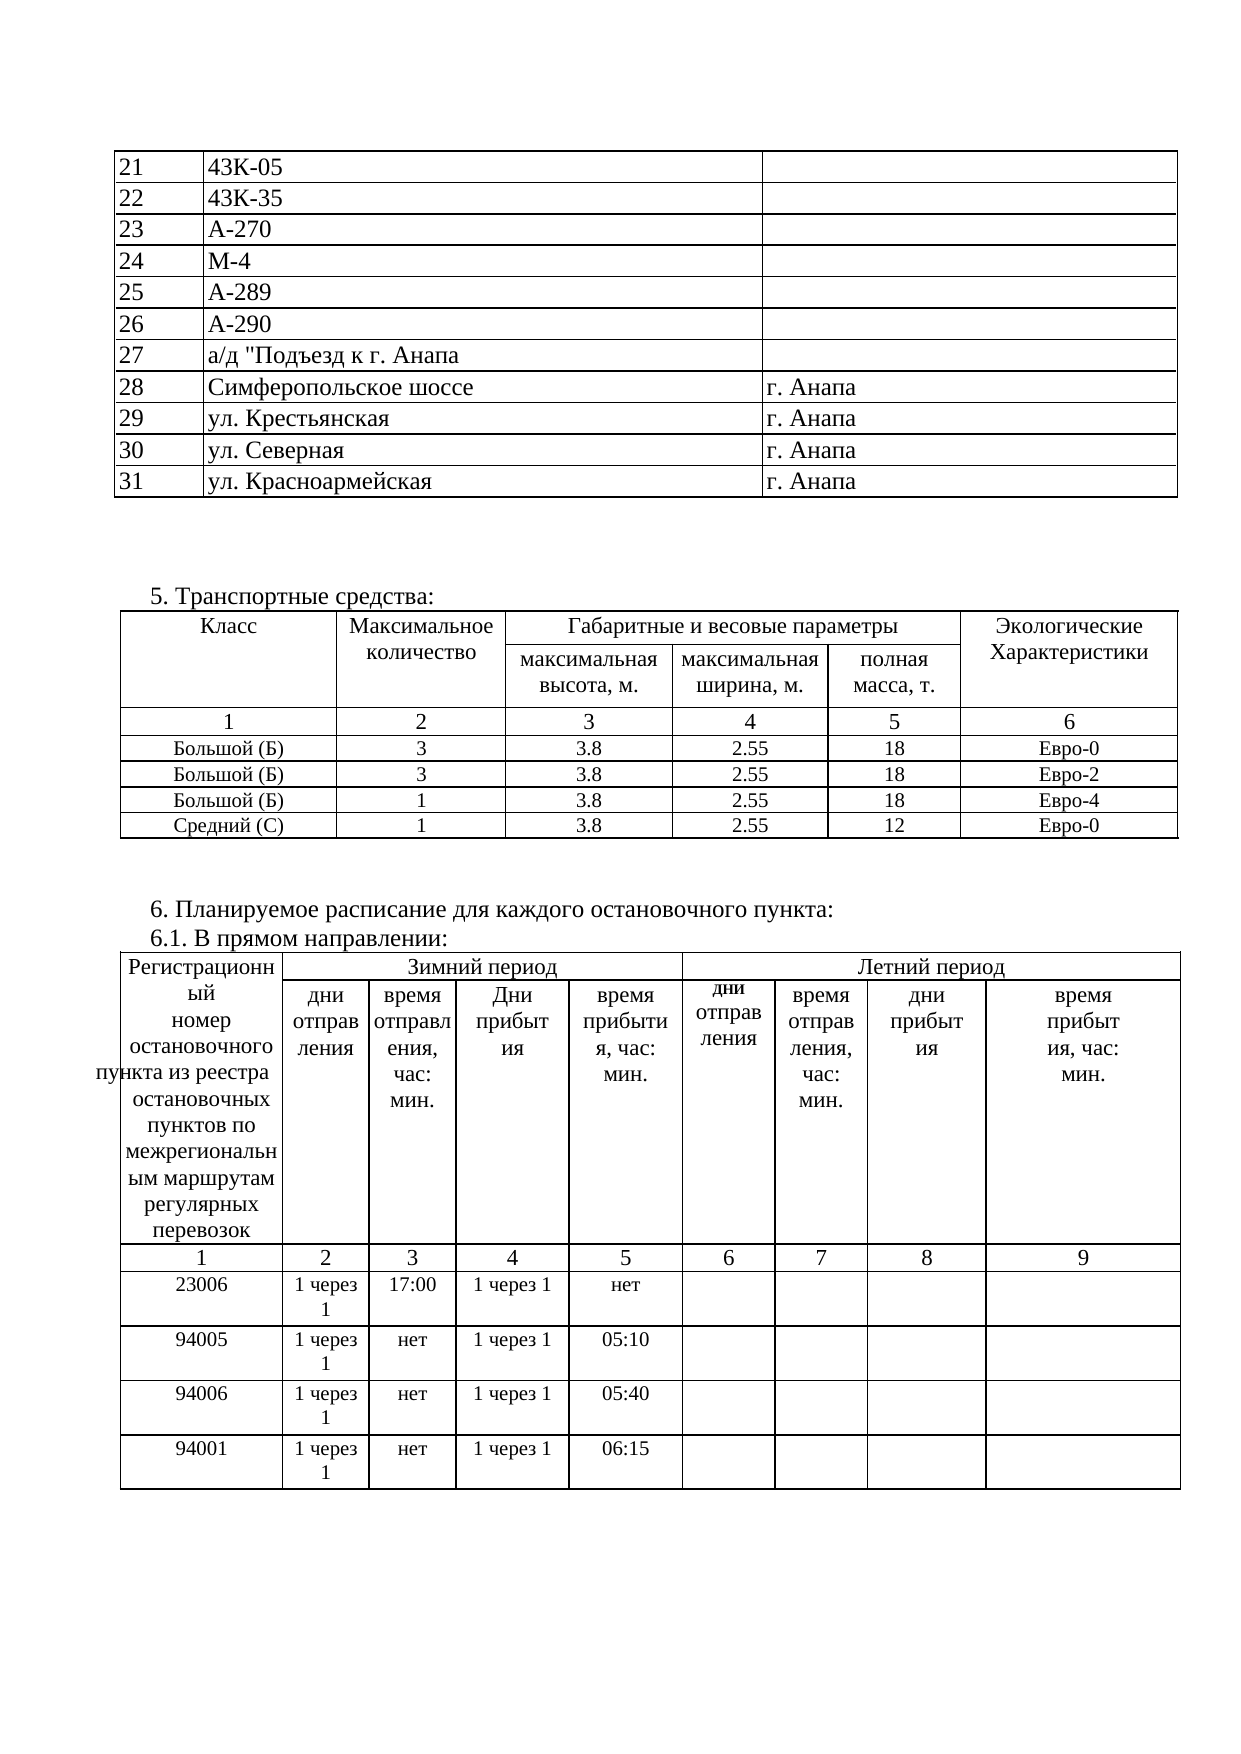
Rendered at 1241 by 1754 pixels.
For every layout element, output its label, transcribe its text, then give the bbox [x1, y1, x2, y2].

table_cell дни прибыт ия [868, 981, 985, 1243]
table_cell нет [570, 1272, 682, 1325]
table_cell [987, 1381, 1180, 1434]
table_cell 3.8 [506, 813, 672, 837]
table_cell 18 [829, 788, 960, 812]
table_cell 2.55 [673, 762, 827, 786]
table_cell г. Анапа [763, 465, 1177, 496]
table_cell [987, 1327, 1180, 1379]
table_cell ул. Северная [204, 435, 762, 464]
table_cell [683, 1272, 774, 1325]
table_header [121, 953, 282, 1243]
table_cell Средний (С) [121, 813, 336, 837]
table_cell 94006 [121, 1381, 282, 1434]
table_cell 24 [115, 245, 203, 276]
table_cell 3.8 [506, 736, 672, 760]
table_cell 1 через 1 [457, 1436, 568, 1488]
table_cell 23006 [121, 1272, 282, 1325]
table_cell нет [370, 1381, 455, 1434]
table_cell Симферопольское шоссе [204, 372, 762, 402]
table_cell Евро-4 [961, 788, 1177, 812]
table_cell 2 [337, 708, 505, 735]
table_cell 94001 [121, 1436, 282, 1488]
table_cell 12 [829, 813, 960, 837]
table_cell Евро-2 [961, 762, 1177, 786]
table_cell 3.8 [506, 762, 672, 786]
table_cell полная масса, т. [829, 645, 960, 707]
table_cell 1 через 1 [283, 1436, 368, 1488]
table_cell время отправл ения, час: мин. [370, 981, 455, 1243]
table_cell 23 [115, 214, 203, 244]
table_cell [763, 276, 1177, 307]
table_cell [763, 152, 1177, 181]
table_cell 1 через 1 [457, 1381, 568, 1434]
table_cell 2 [283, 1245, 368, 1271]
table_cell 29 [115, 403, 203, 433]
table_cell время прибыти я, час: мин. [570, 981, 682, 1243]
table_cell 3 [370, 1245, 455, 1271]
table_cell [683, 1327, 774, 1379]
table_cell время прибыт ия, час: мин. [987, 981, 1180, 1243]
table_cell Большой (Б) [121, 788, 336, 812]
table_cell г. Анапа [763, 370, 1177, 402]
table_cell 4 [457, 1245, 568, 1271]
table_cell 31 [115, 466, 203, 496]
table_cell 28 [115, 371, 203, 402]
table_cell [763, 339, 1177, 370]
table_cell [776, 1327, 867, 1379]
table_cell 18 [829, 762, 960, 786]
table_cell 21 [115, 152, 203, 181]
table_cell 1 через 1 [283, 1381, 368, 1434]
table_cell 7 [776, 1245, 867, 1271]
table_cell ул. Крестьянская [204, 403, 762, 433]
table_cell 1 через 1 [457, 1327, 568, 1379]
table_cell 1 [121, 1245, 282, 1271]
table_cell [987, 1272, 1180, 1325]
table_cell 5 [829, 708, 960, 735]
table_cell [683, 1436, 774, 1488]
table_cell [868, 1381, 985, 1434]
table_cell Большой (Б) [121, 736, 336, 760]
table_cell 3.8 [506, 788, 672, 812]
table_cell 3 [337, 736, 505, 760]
table_cell 1 [337, 813, 505, 837]
table_header Летний период [683, 953, 1180, 979]
text 5. Транспортные средства: [150, 581, 1090, 610]
table_cell [776, 1272, 867, 1325]
table_cell 4 [673, 708, 827, 735]
table_cell Большой (Б) [121, 762, 336, 786]
table_cell 43К-35 [204, 183, 762, 213]
table_cell 1 [337, 788, 505, 812]
table_cell [683, 1381, 774, 1434]
table_cell М-4 [204, 246, 762, 276]
table_cell 8 [868, 1245, 985, 1271]
table_cell 5 [570, 1245, 682, 1271]
table_cell 26 [115, 308, 203, 339]
table_cell 1 через 1 [457, 1272, 568, 1325]
table_cell [776, 1436, 867, 1488]
table_cell 18 [829, 736, 960, 760]
table_cell максимальная высота, м. [506, 645, 672, 707]
table_cell [868, 1327, 985, 1379]
table_cell Евро-0 [961, 813, 1177, 837]
text 6.1. В прямом направлении: [150, 923, 1090, 951]
table_cell ул. Красноармейская [204, 466, 762, 496]
table_cell [776, 1381, 867, 1434]
table_cell [868, 1272, 985, 1325]
table_cell 6 [683, 1245, 774, 1271]
table_cell А-289 [204, 277, 762, 307]
table_cell 43К-05 [204, 152, 762, 181]
table_cell 2.55 [673, 788, 827, 812]
table_cell [763, 307, 1177, 339]
table_cell 3 [506, 708, 672, 735]
table_header Габаритные и весовые параметры [506, 612, 960, 643]
text 6. Планируемое расписание для каждого остановочного пункта: [150, 894, 1090, 923]
table_header Класс [121, 612, 336, 707]
table_cell 06:15 [570, 1436, 682, 1488]
table_cell г. Анапа [763, 433, 1177, 464]
table_cell 2.55 [673, 813, 827, 837]
table_cell А-290 [204, 309, 762, 339]
table_cell 1 через 1 [283, 1272, 368, 1325]
table_cell г. Анапа [763, 402, 1177, 433]
table_cell 94005 [121, 1327, 282, 1379]
table_cell Дни прибыт ия [457, 981, 568, 1243]
table_cell нет [370, 1327, 455, 1379]
table_cell дни отправ ления [283, 981, 368, 1243]
table_header Зимний период [283, 953, 682, 979]
table_cell А-270 [204, 215, 762, 244]
table_cell [763, 213, 1177, 244]
table_cell Евро-0 [961, 736, 1177, 760]
table_cell 17:00 [370, 1272, 455, 1325]
table_cell ДНИ отправ ления [683, 981, 774, 1243]
table_cell 2.55 [673, 736, 827, 760]
table_cell [987, 1436, 1180, 1488]
table_cell [868, 1436, 985, 1488]
table_cell 6 [961, 708, 1177, 735]
table_cell нет [370, 1436, 455, 1488]
table_cell 1 через 1 [283, 1327, 368, 1379]
table_cell 22 [115, 183, 203, 213]
table_cell 1 [121, 708, 336, 735]
table_cell [763, 181, 1177, 213]
table_cell 05:10 [570, 1327, 682, 1379]
table_cell 9 [987, 1245, 1180, 1271]
table_cell 30 [115, 434, 203, 464]
table_header Экологические Характеристики [961, 612, 1177, 707]
table_cell максимальная ширина, м. [673, 645, 827, 707]
table_header Максимальное количество [337, 612, 505, 707]
table_cell время отправ ления, час: мин. [776, 981, 867, 1243]
table_cell 27 [115, 340, 203, 370]
table_cell а/д "Подъезд к г. Анапа [204, 340, 762, 370]
table_cell 3 [337, 762, 505, 786]
table_cell 25 [115, 277, 203, 307]
table_cell [763, 244, 1177, 276]
table_cell 05:40 [570, 1381, 682, 1434]
